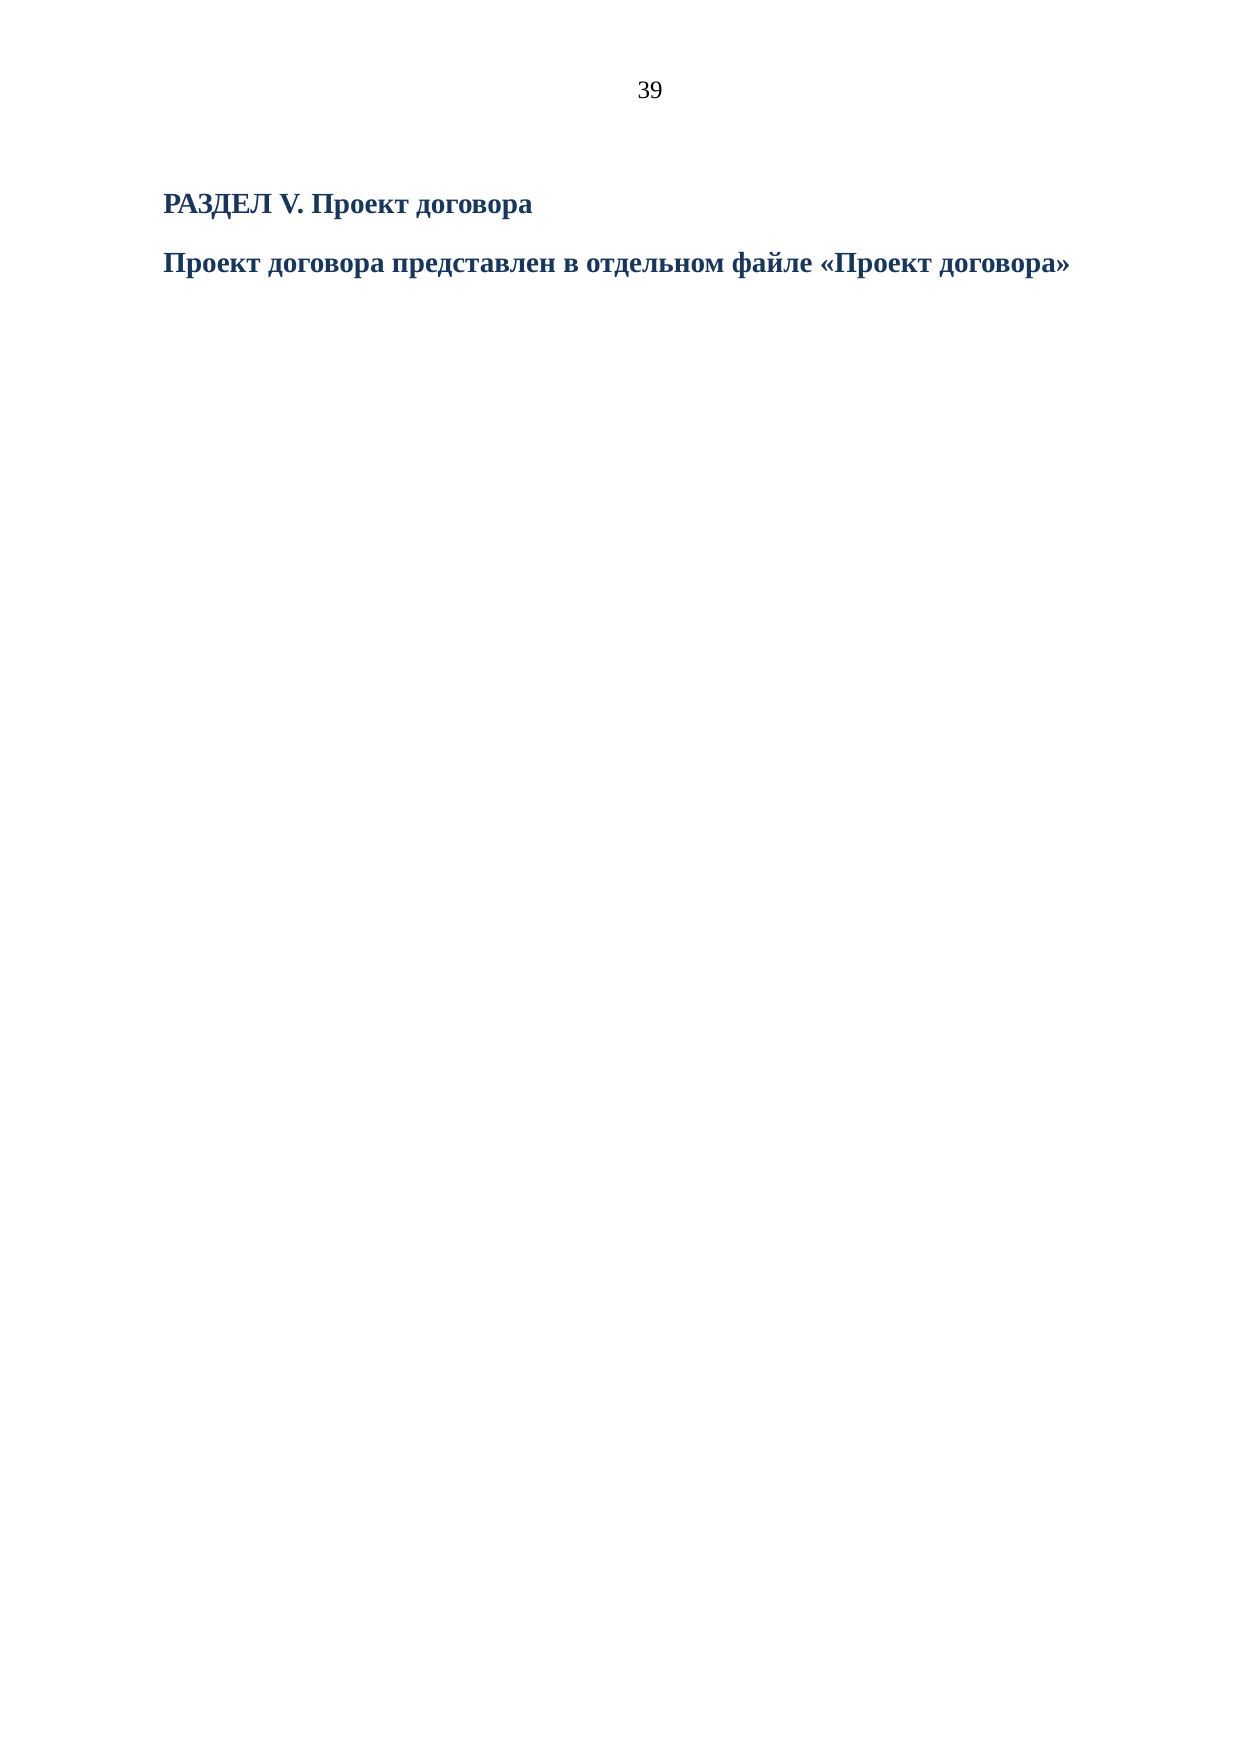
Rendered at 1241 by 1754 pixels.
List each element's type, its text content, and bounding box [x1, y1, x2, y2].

text РАЗДЕЛ V. Проект договора [163, 186, 1181, 220]
text Проект договора представлен в отдельном файле «Проект договора» [163, 245, 1181, 278]
